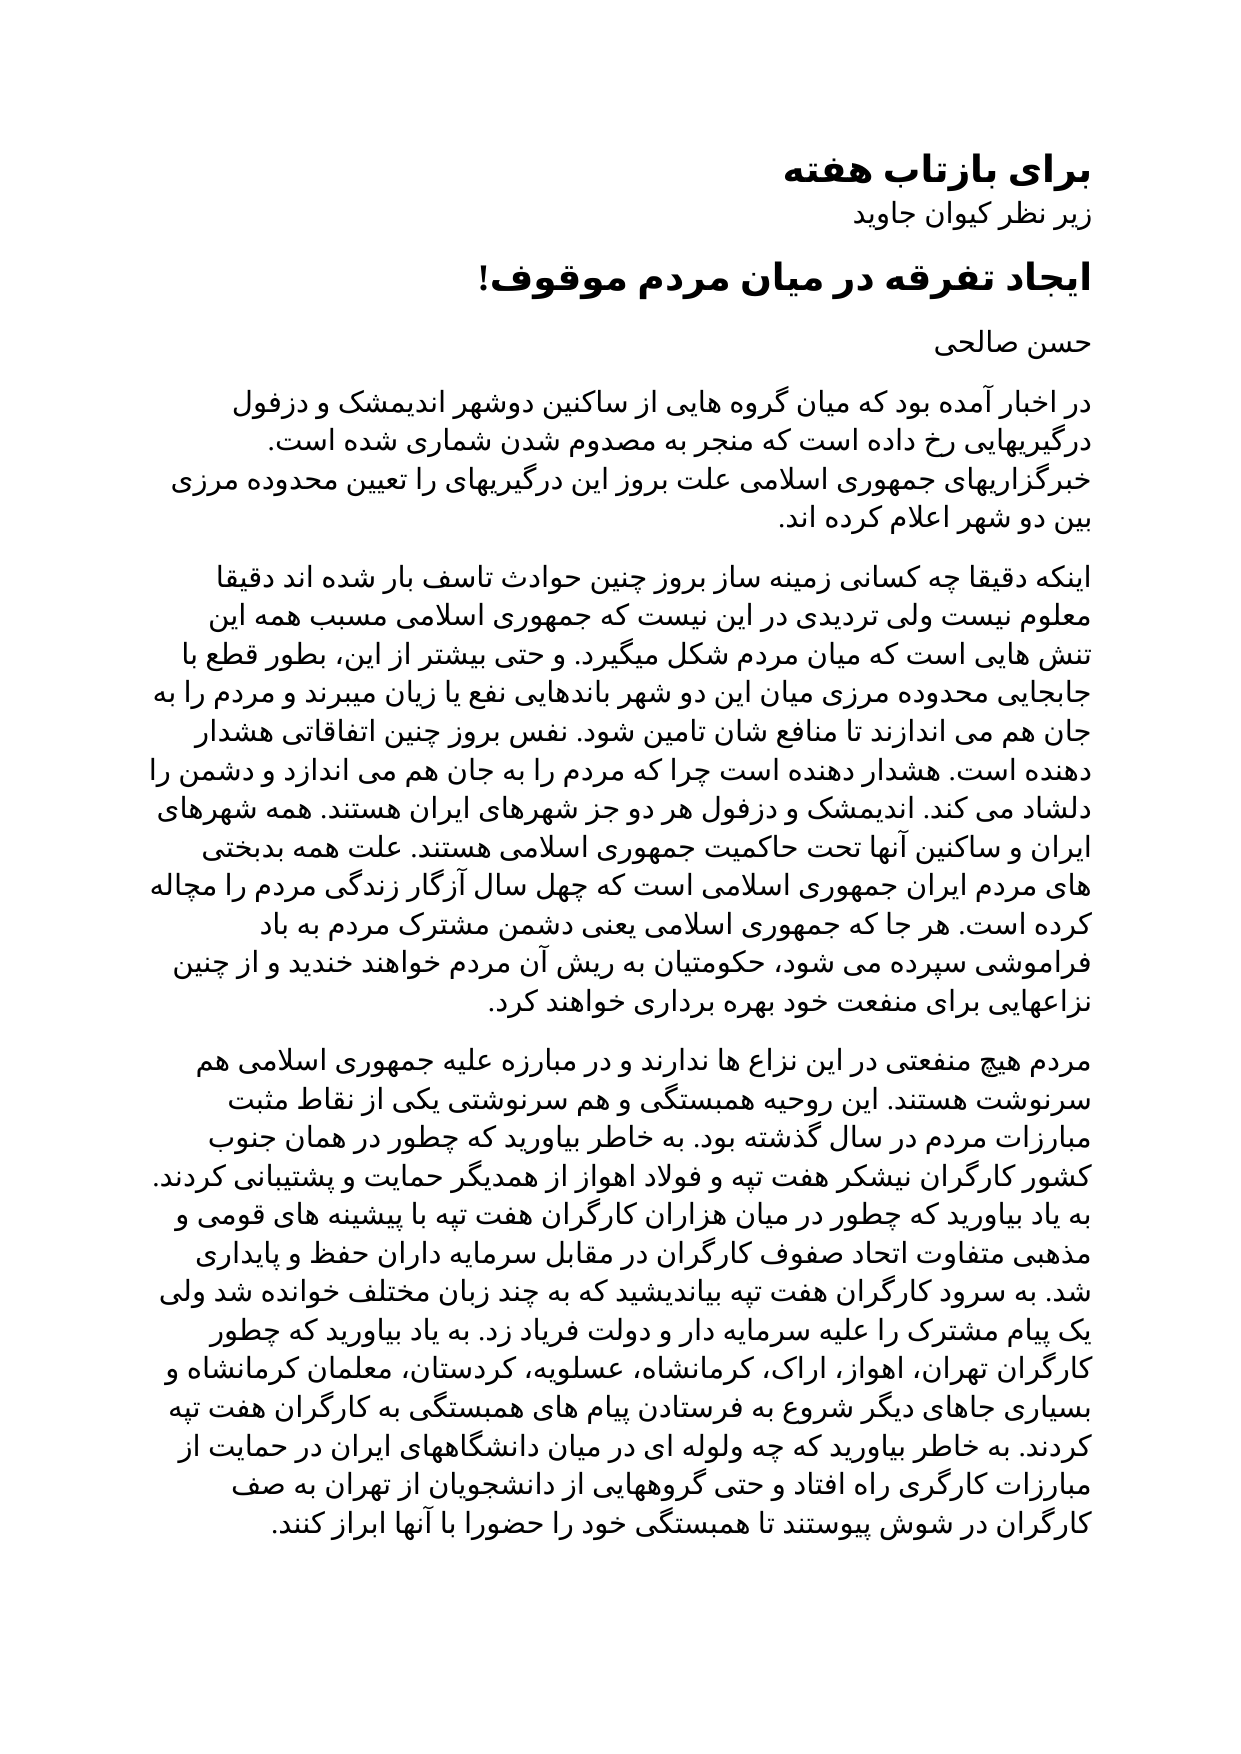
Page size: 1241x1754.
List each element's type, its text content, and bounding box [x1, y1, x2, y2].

text ایجاد تفرقه در میان مردم موقوف! [148, 255, 1093, 298]
text مردم هیچ منفعتی در این نزاع ها ندارند و در مبارزه علیه جمهوری اسلامی هم سرنوشت هستند. این روحیه همبستگی و هم سرنوشتی یکی از نقاط مثبت مبارزات مردم در سال گذشته بود. به خاطر بیاورید که چطور در همان جنوب کشور کارگران نیشکر هفت تپه و فولاد اهواز از همدیگر حمایت و پشتیبانی کردند. به یاد بیاورید که چطور در میان هزاران کارگران هفت تپه با پیشینه های قومی و مذهبی متفاوت اتحاد صفوف کارگران در مقابل سرمایه داران حفظ و پایداری شد. به سرود کارگران هفت تپه بیاندیشید که به چند زبان مختلف خوانده شد ولی یک پیام مشترک را علیه سرمایه دار و دولت فریاد زد. به یاد بیاورید که چطور کارگران تهران، اهواز، اراک، کرمانشاه، عسلویه،‌ کردستان، معلمان کرمانشاه و بسیاری جاهای دیگر شروع به فرستادن پیام های همبستگی به کارگران هفت تپه کردند. به خاطر بیاورید که چه ولوله ای در میان دانشگاههای ایران در حمایت از مبارزات کارگری راه افتاد و حتی گروههایی از دانشجویان از تهران به صف کارگران در شوش پیوستند تا همبستگی خود را حضورا با آنها ابراز کنند. [148, 1043, 1093, 1539]
text در اخبار آمده بود که میان گروه هایی از ساکنین دوشهر اندیمشک و دزفول درگیریهایی رخ داده است که منجر به مصدوم شدن شماری شده است. خبرگزاریهای جمهوری اسلامی علت بروز این درگیریهای را تعیین محدوده مرزی بین دو شهر اعلام کرده اند. [148, 385, 1093, 534]
text حسن صالحی [148, 326, 1093, 359]
text برای بازتاب هفته زیر نظر کیوان جاوید [148, 148, 1093, 229]
text اینکه دقیقا چه کسانی زمینه ساز بروز چنین حوادث تاسف بار شده اند دقیقا معلوم نیست ولی تردیدی در این نیست که جمهوری اسلامی مسبب همه این تنش هایی است که میان مردم شکل میگیرد. و حتی بیشتر از این، بطور قطع با جابجایی محدوده مرزی میان این دو شهر باندهایی نفع یا زیان میبرند و مردم را به جان هم می اندازند تا منافع شان تامین شود. نفس بروز چنین اتفاقاتی هشدار دهنده است. هشدار دهنده است چرا که مردم را به جان هم می اندازد و دشمن را دلشاد می کند. اندیمشک و دزفول هر دو جز شهرهای ایران هستند. همه شهرهای ایران و ساکنین آنها تحت حاکمیت جمهوری اسلامی هستند. علت همه بدبختی های مردم ایران جمهوری اسلامی است که چهل سال آزگار زندگی مردم را مچاله کرده است. هر جا که جمهوری اسلامی یعنی دشمن مشترک مردم به باد فراموشی سپرده می شود، حکومتیان به ریش آن مردم خواهند خندید و از چنین نزاعهایی برای منفعت خود بهره برداری خواهند کرد. [148, 560, 1093, 1017]
